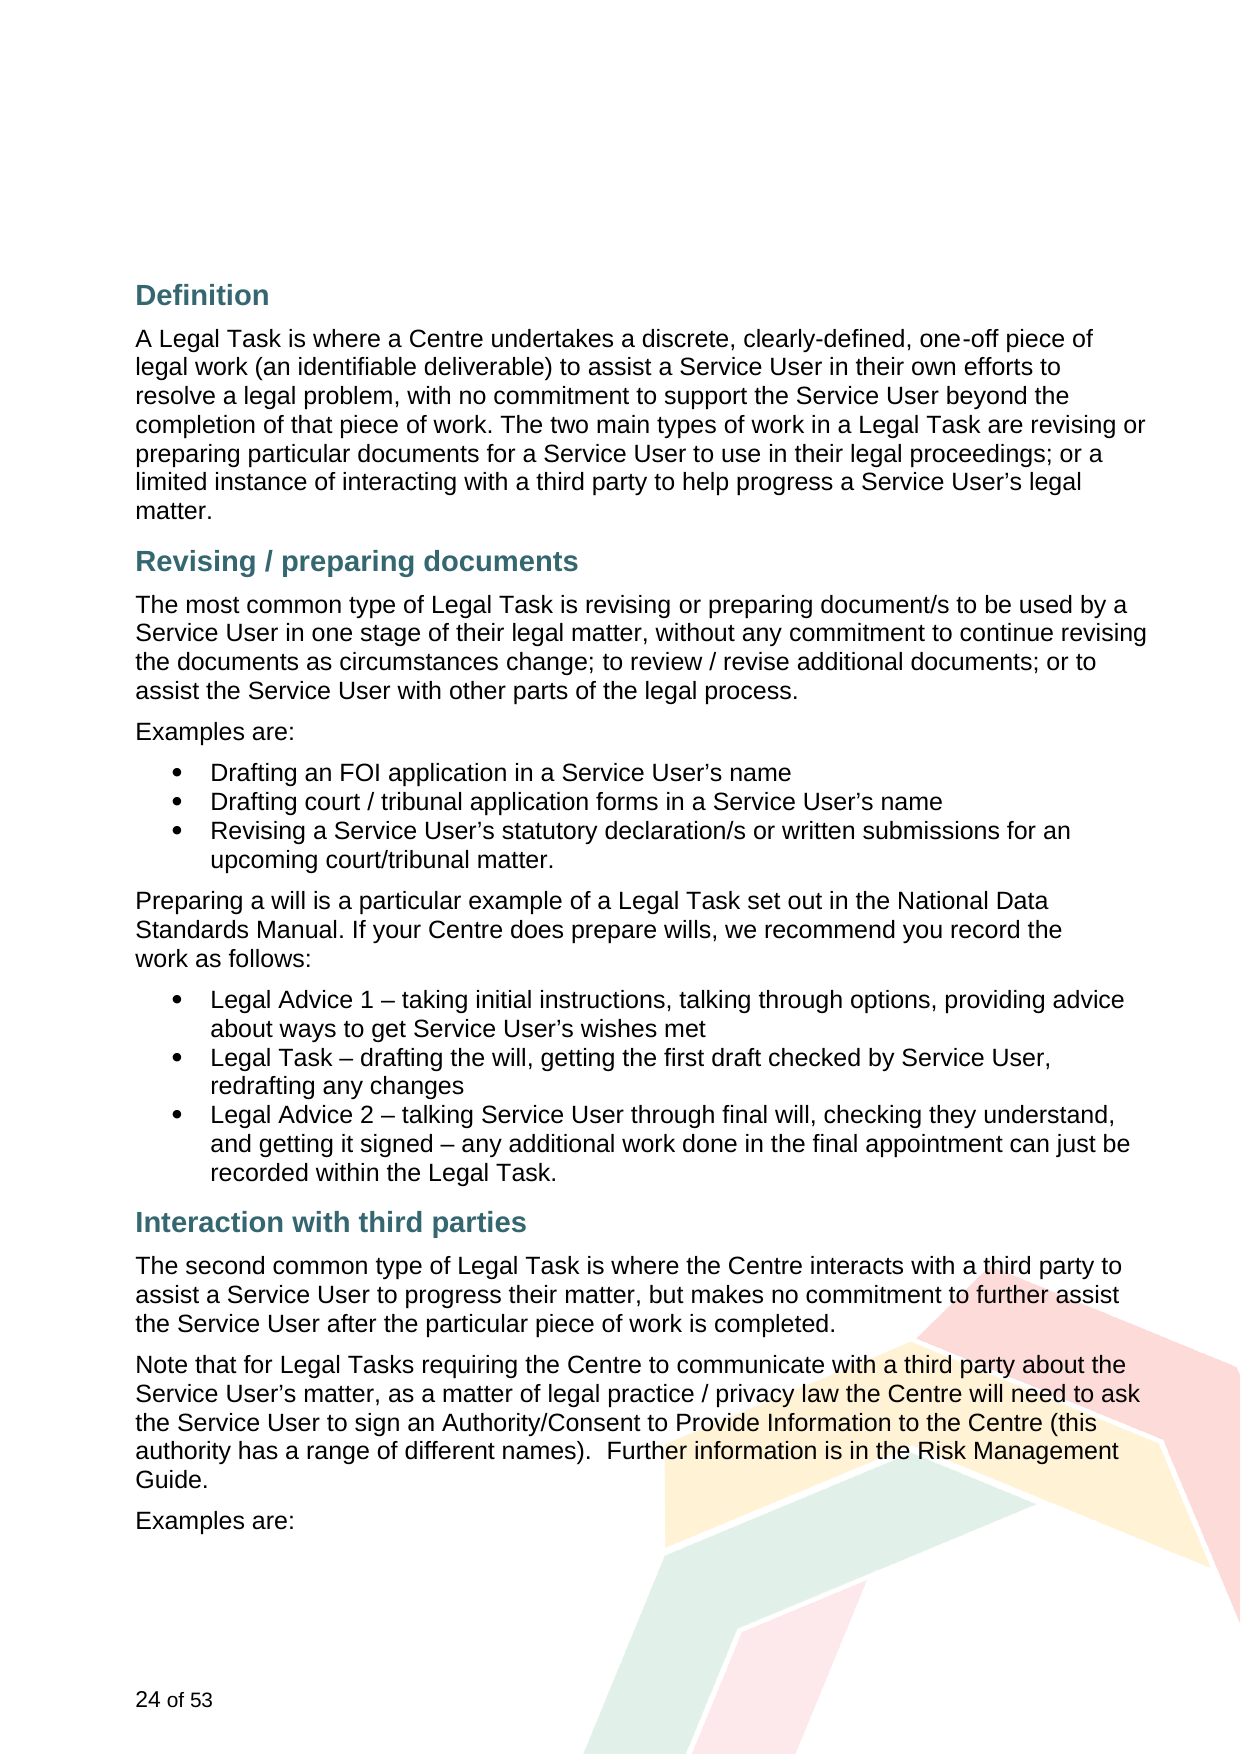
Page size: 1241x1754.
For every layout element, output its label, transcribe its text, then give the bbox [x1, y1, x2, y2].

list Legal Task – drafting the will, getting the first draft checked by Service User, redrafting any changes [173, 1042, 1149, 1100]
list Legal Advice 2 – talking Service User through final will, checking they understand, and getting it signed – any additional work done in the final appointment can just be recorded within the Legal Task. [173, 1100, 1149, 1186]
subtitle Interaction with third parties [135, 1205, 1149, 1239]
list Drafting an FOI application in a Service User’s name [173, 758, 1149, 787]
list Drafting court / tribunal application forms in a Service User’s name [173, 787, 1149, 816]
text The second common type of Legal Task is where the Centre interacts with a third party to assist a Service User to progress their matter, but makes no commitment to further assist the Service User after the particular piece of work is completed. [135, 1251, 1149, 1337]
subtitle Revising / preparing documents [135, 543, 1149, 577]
subtitle Definition [135, 277, 1149, 311]
text Preparing a will is a particular example of a Legal Task set out in the National Data Standards Manual. If your Centre does prepare wills, we recommend you record the work as follows: [135, 886, 1149, 972]
text Note that for Legal Tasks requiring the Centre to communicate with a third party about the Service User’s matter, as a matter of legal practice / privacy law the Centre will need to ask the Service User to sign an Authority/Consent to Provide Information to the Centre (this authority has a range of different names). Further information is in the Risk Management Guide. [135, 1350, 1149, 1494]
list Legal Advice 1 – taking initial instructions, talking through options, providing advice about ways to get Service User’s wishes met [173, 985, 1149, 1042]
list Revising a Service User’s statutory declaration/s or written submissions for an upcoming court/tribunal matter. [173, 816, 1149, 874]
picture [530, 1230, 1241, 1754]
text A Legal Task is where a Centre undertakes a discrete, clearly-defined, one-off piece of legal work (an identifiable deliverable) to assist a Service User in their own efforts to resolve a legal problem, with no commitment to support the Service User beyond the completion of that piece of work. The two main types of work in a Legal Task are revising or preparing particular documents for a Service User to use in their legal proceedings; or a limited instance of interacting with a third party to help progress a Service User’s legal matter. [135, 323, 1149, 525]
text The most common type of Legal Task is revising or preparing document/s to be used by a Service User in one stage of their legal matter, without any commitment to continue revising the documents as circumstances change; to review / revise additional documents; or to assist the Service User with other parts of the legal process. [135, 589, 1149, 704]
text Examples are: [135, 717, 1149, 746]
text Examples are: [135, 1506, 1149, 1535]
